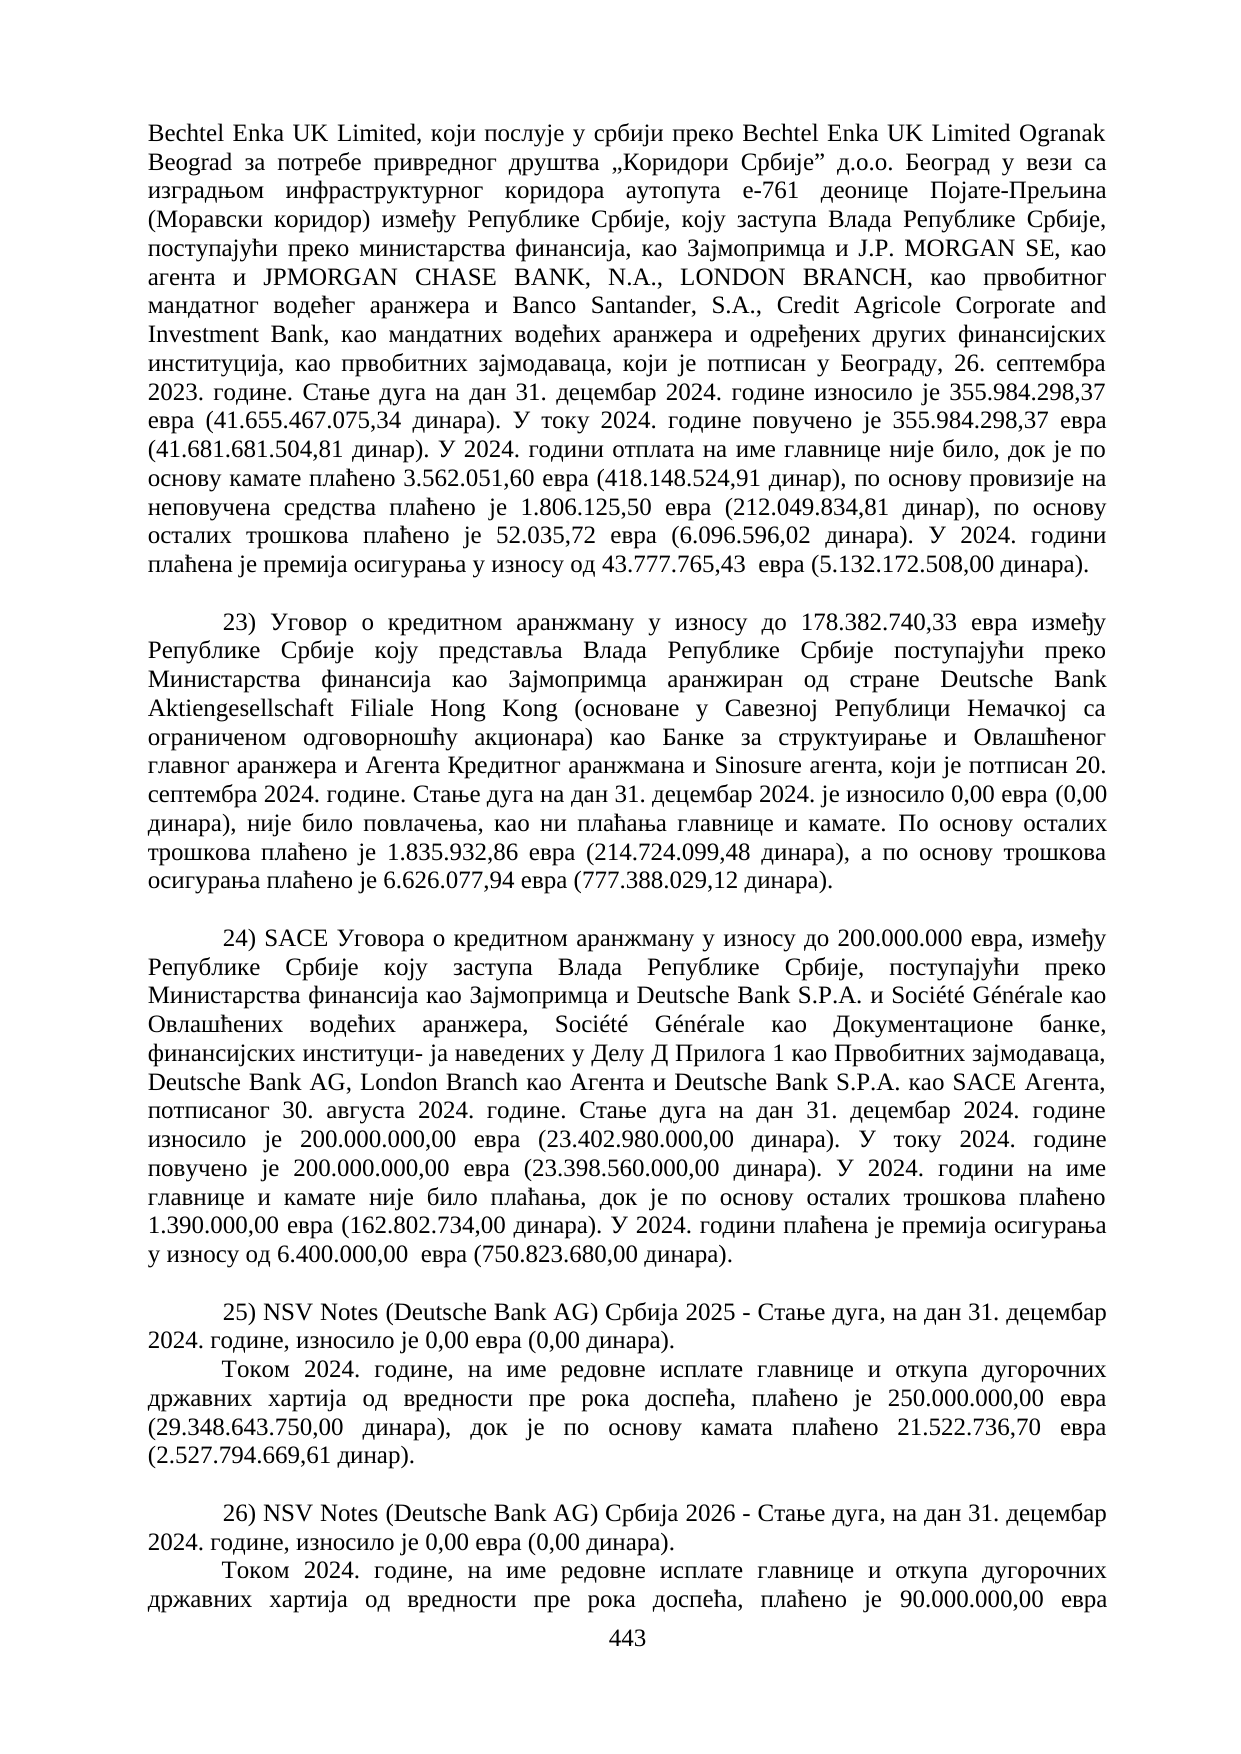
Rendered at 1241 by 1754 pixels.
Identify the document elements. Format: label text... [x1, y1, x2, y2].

text 24) SACE Уговора о кредитном аранжману у износу до 200.000.000 евра, између Републике Србије коју заступа Влада Републике Србије, поступајући преко Министарства финансија као Зајмопримца и Deutsche Bank S.P.A. и Société Générale као Овлашћених водећих аранжера, Société Générale као Документационе банке, финансијских институци- ја наведених у Делу Д Прилога 1 као Првобитних зајмодаваца, Deutsche Bank AG, London Branch као Агента и Deutsche Bank S.P.A. као SACE Агента, потписаног 30. августа 2024. године. Стање дуга на дан 31. децембар 2024. године износило је 200.000.000,00 евра (23.402.980.000,00 динара). У току 2024. године повучено је 200.000.000,00 евра (23.398.560.000,00 динара). У 2024. години на име главнице и камате није било плаћања, док је по основу осталих трошкова плаћено 1.390.000,00 евра (162.802.734,00 динара). У 2024. години плаћена је премија осигурања у износу од 6.400.000,00 евра (750.823.680,00 динара). [148, 923, 1107, 1268]
text Tоком 2024. године, на име редовне исплате главнице и откупа дугорочних државних хартија од вредности пре рока доспећа, плаћено је 250.000.000,00 евра (29.348.643.750,00 динара), док је по основу камата плаћено 21.522.736,70 евра (2.527.794.669,61 динар). [148, 1354, 1107, 1469]
text 26) NSV Notes (Deutsche Bank AG) Србија 2026 - Стање дуга, на дан 31. децембар 2024. године, износило је 0,00 евра (0,00 динара). [148, 1498, 1107, 1556]
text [148, 118, 1107, 578]
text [148, 1556, 1107, 1613]
text 25) NSV Notes (Deutsche Bank AG) Србија 2025 - Стање дуга, на дан 31. децембар 2024. године, износило је 0,00 евра (0,00 динара). [148, 1297, 1107, 1354]
text 23) Уговор о кредитном аранжману у износу до 178.382.740,33 евра између Републике Србије коју представља Влада Републике Србије поступајући преко Министарства финансија као Зајмопримца аранжиран од стране Deutsche Bank Aktiengesellschaft Filiale Hong Kong (основане у Савезној Републици Немачкој са ограниченом одговорношћу акционара) као Банке за структуирање и Овлашћеног главног аранжера и Агента Кредитног аранжмана и Sinosure агента, који је потписан 20. септембра 2024. године. Стање дуга на дан 31. децембар 2024. је износило 0,00 евра (0,00 динара), није било повлачења, као ни плаћања главнице и камате. По основу осталих трошкова плаћено је 1.835.932,86 евра (214.724.099,48 динара), а по основу трошкова осигурања плаћено је 6.626.077,94 евра (777.388.029,12 динара). [148, 607, 1107, 894]
